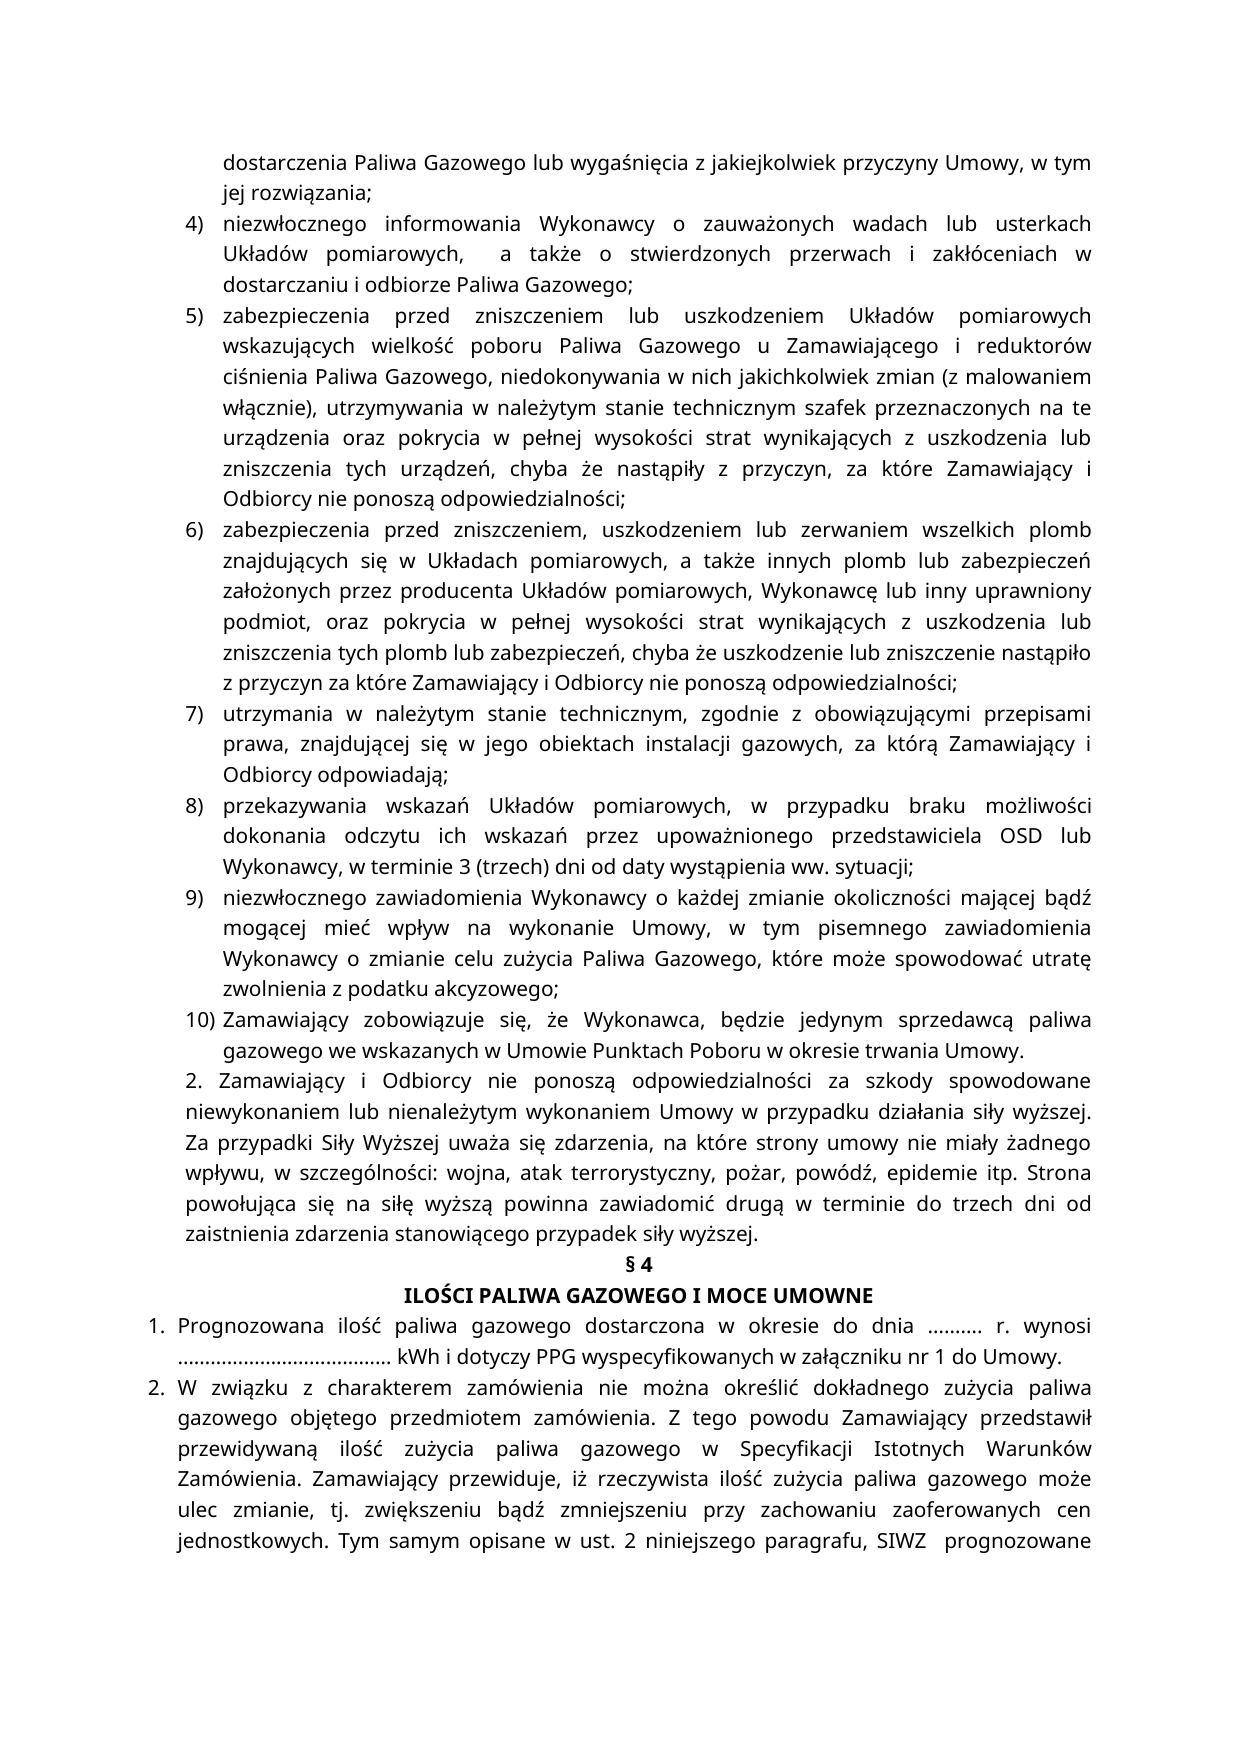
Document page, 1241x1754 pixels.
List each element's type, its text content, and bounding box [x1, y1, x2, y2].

list niezwłocznego zawiadomienia Wykonawcy o każdej zmianie okoliczności mającej bądź mogącej mieć wpływ na wykonanie Umowy, w tym pisemnego zawiadomienia Wykonawcy o zmianie celu zużycia Paliwa Gazowego, które może spowodować utratę zwolnienia z podatku akcyzowego; [185, 883, 1093, 1003]
list niezwłocznego informowania Wykonawcy o zauważonych wadach lub usterkach Układów pomiarowych, a także o stwierdzonych przerwach i zakłóceniach w dostarczaniu i odbiorze Paliwa Gazowego; [185, 209, 1093, 298]
list zabezpieczenia przed zniszczeniem, uszkodzeniem lub zerwaniem wszelkich plomb znajdujących się w Układach pomiarowych, a także innych plomb lub zabezpieczeń założonych przez producenta Układów pomiarowych, Wykonawcę lub inny uprawniony podmiot, oraz pokrycia w pełnej wysokości strat wynikających z uszkodzenia lub zniszczenia tych plomb lub zabezpieczeń, chyba że uszkodzenie lub zniszczenie nastąpiło z przyczyn za które Zamawiający i Odbiorcy nie ponoszą odpowiedzialności; [185, 515, 1093, 697]
list zabezpieczenia przed zniszczeniem lub uszkodzeniem Układów pomiarowych wskazujących wielkość poboru Paliwa Gazowego u Zamawiającego i reduktorów ciśnienia Paliwa Gazowego, niedokonywania w nich jakichkolwiek zmian (z malowaniem włącznie), utrzymywania w należytym stanie technicznym szafek przeznaczonych na te urządzenia oraz pokrycia w pełnej wysokości strat wynikających z uszkodzenia lub zniszczenia tych urządzeń, chyba że nastąpiły z przyczyn, za które Zamawiający i Odbiorcy nie ponoszą odpowiedzialności; [185, 301, 1093, 513]
list Prognozowana ilość paliwa gazowego dostarczona w okresie do dnia ………. r. wynosi ………………………………… kWh i dotyczy PPG wyspecyfikowanych w załączniku nr 1 do Umowy. [148, 1311, 1093, 1370]
text § 4 [185, 1250, 1093, 1278]
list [185, 148, 1093, 207]
list Zamawiający zobowiązuje się, że Wykonawca, będzie jedynym sprzedawcą paliwa gazowego we wskazanych w Umowie Punktach Poboru w okresie trwania Umowy. [185, 1005, 1093, 1064]
list przekazywania wskazań Układów pomiarowych, w przypadku braku możliwości dokonania odczytu ich wskazań przez upoważnionego przedstawiciela OSD lub Wykonawcy, w terminie 3 (trzech) dni od daty wystąpienia ww. sytuacji; [185, 791, 1093, 880]
text 2. Zamawiający i Odbiorcy nie ponoszą odpowiedzialności za szkody spowodowane niewykonaniem lub nienależytym wykonaniem Umowy w przypadku działania siły wyższej. Za przypadki Siły Wyższej uważa się zdarzenia, na które strony umowy nie miały żadnego wpływu, w szczególności: wojna, atak terrorystyczny, pożar, powódź, epidemie itp. Strona powołująca się na siłę wyższą powinna zawiadomić drugą w terminie do trzech dni od zaistnienia zdarzenia stanowiącego przypadek siły wyższej. [185, 1066, 1093, 1248]
list utrzymania w należytym stanie technicznym, zgodnie z obowiązującymi przepisami prawa, znajdującej się w jego obiektach instalacji gazowych, za którą Zamawiający i Odbiorcy odpowiadają; [185, 699, 1093, 788]
text ILOŚCI PALIWA GAZOWEGO I MOCE UMOWNE [185, 1281, 1093, 1309]
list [148, 1373, 1093, 1554]
